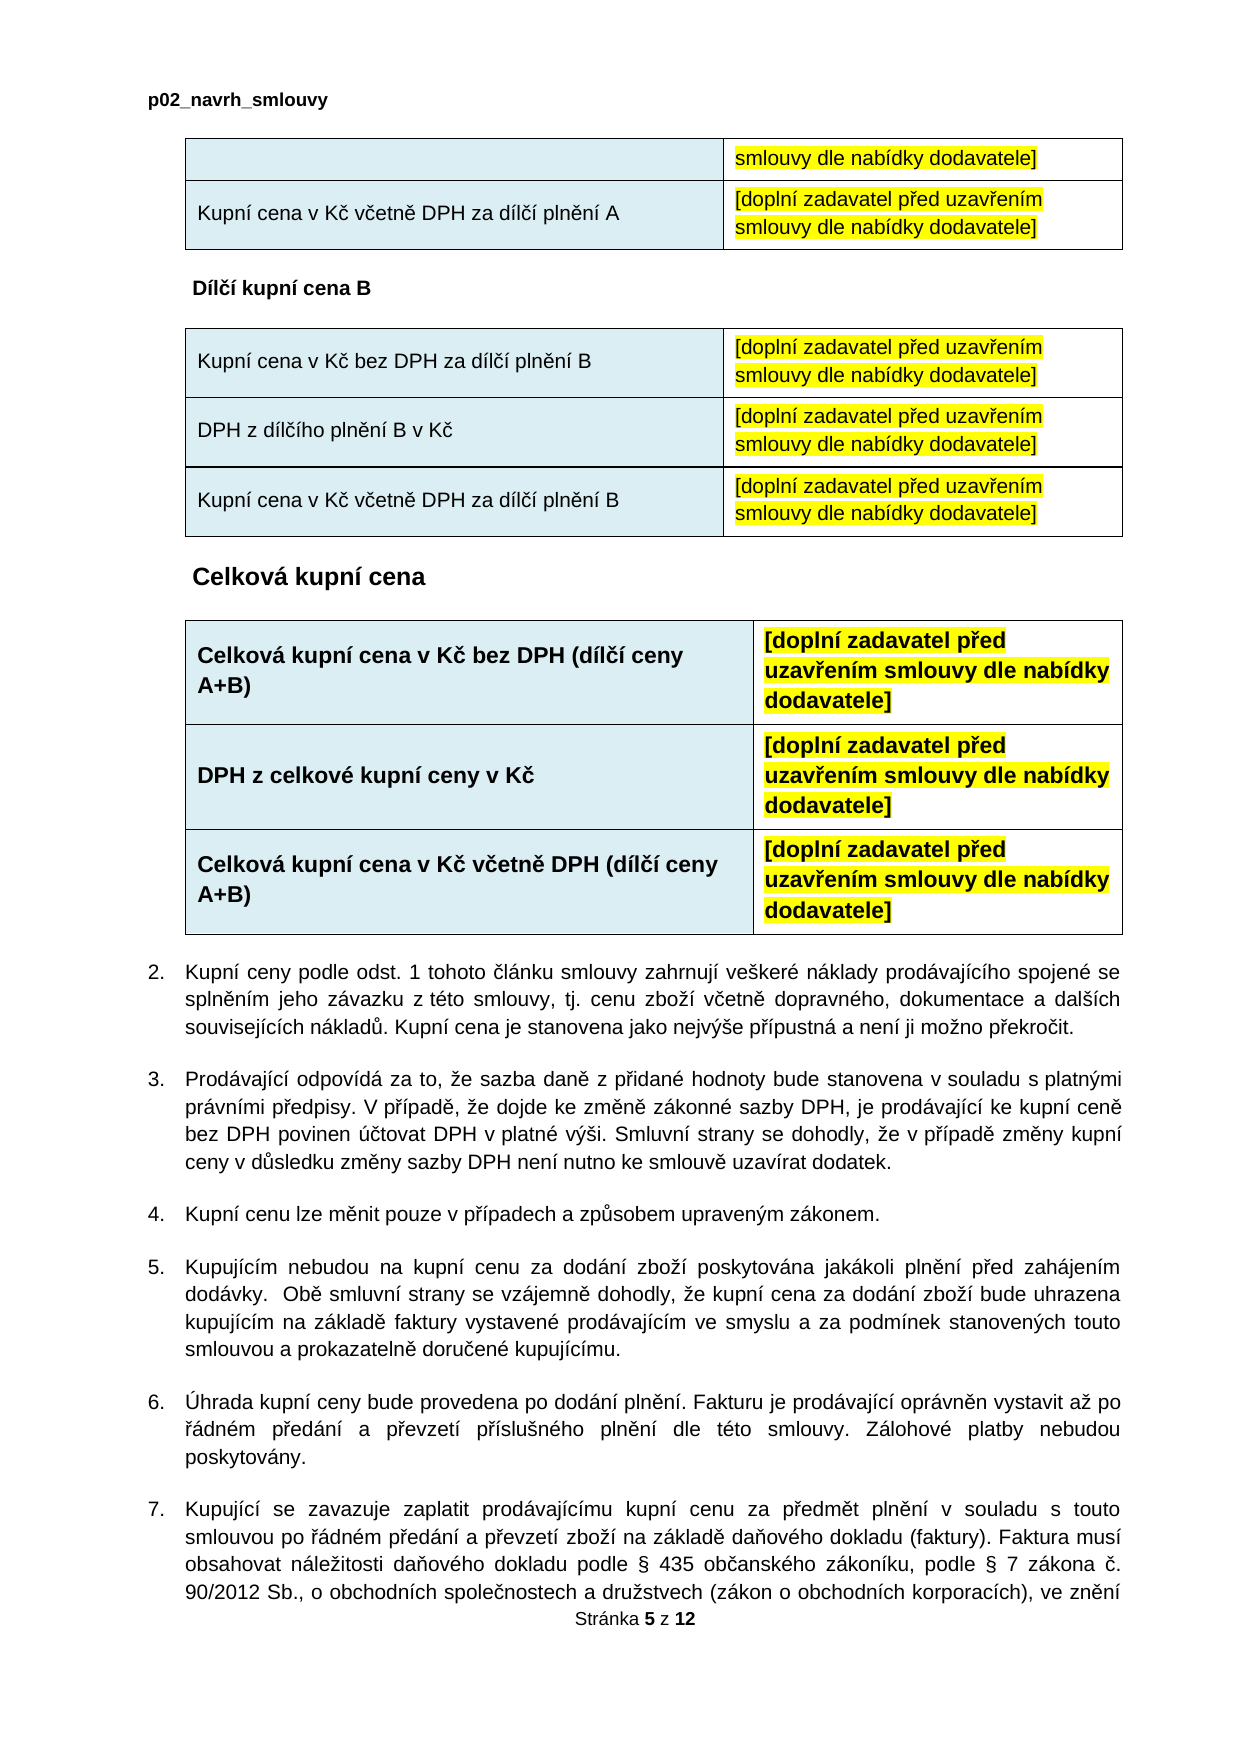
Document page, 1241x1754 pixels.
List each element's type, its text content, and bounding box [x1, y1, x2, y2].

table_header [doplní zadavatel před uzavřením smlouvy dle nabídky dodavatele] [724, 329, 1122, 397]
list Úhrada kupní ceny bude provedena po dodání plnění. Fakturu je prodávající oprávněn vystavit až po řádném předání a převzetí příslušného plnění dle této smlouvy. Zálohové platby nebudou poskytovány. [148, 1389, 1122, 1468]
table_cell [724, 181, 1122, 249]
list Prodávající odpovídá za to, že sazba daně z přidané hodnoty bude stanovena v souladu s platnými právními předpisy. V případě, že dojde ke změně zákonné sazby DPH, je prodávající ke kupní ceně bez DPH povinen účtovat DPH v platné výši. Smluvní strany se dohodly, že v případě změny kupní ceny v důsledku změny sazby DPH není nutno ke smlouvě uzavírat dodatek. [148, 1067, 1122, 1173]
list Kupní ceny podle odst. 1 tohoto článku smlouvy zahrnují veškeré náklady prodávajícího spojené se splněním jeho závazku z této smlouvy, tj. cenu zboží včetně dopravného, dokumentace a dalších souvisejících nákladů. Kupní cena je stanovena jako nejvýše přípustná a není ji možno překročit. [148, 959, 1122, 1038]
list Kupní cenu lze měnit pouze v případech a způsobem upraveným zákonem. [148, 1202, 1122, 1226]
table_header Celková kupní cena v Kč bez DPH (dílčí ceny A+B) [186, 621, 753, 724]
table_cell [724, 139, 1122, 180]
table_cell [doplní zadavatel před uzavřením smlouvy dle nabídky dodavatele] [754, 725, 1122, 829]
list Kupujícím nebudou na kupní cenu za dodání zboží poskytována jakákoli plnění před zahájením dodávky. Obě smluvní strany se vzájemně dohodly, že kupní cena za dodání zboží bude uhrazena kupujícím na základě faktury vystavené prodávajícím ve smyslu a za podmínek stanovených touto smlouvou a prokazatelně doručené kupujícímu. [148, 1254, 1122, 1361]
table_cell Kupní cena v Kč včetně DPH za dílčí plnění B [186, 468, 723, 536]
text Dílčí kupní cena B [192, 275, 1122, 299]
table_cell DPH z celkové kupní ceny v Kč [186, 725, 753, 829]
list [148, 1497, 1122, 1603]
table_header [doplní zadavatel před uzavřením smlouvy dle nabídky dodavatele] [754, 621, 1122, 724]
table_cell Celková kupní cena v Kč včetně DPH (dílčí ceny A+B) [186, 830, 753, 933]
table_cell [doplní zadavatel před uzavřením smlouvy dle nabídky dodavatele] [724, 398, 1122, 466]
table_cell DPH z dílčího plnění B v Kč [186, 398, 723, 466]
table_cell [doplní zadavatel před uzavřením smlouvy dle nabídky dodavatele] [724, 468, 1122, 536]
text Celková kupní cena [192, 562, 1122, 590]
table_header Kupní cena v Kč bez DPH za dílčí plnění B [186, 329, 723, 397]
table_cell Kupní cena v Kč včetně DPH za dílčí plnění A [186, 181, 723, 249]
table_cell [doplní zadavatel před uzavřením smlouvy dle nabídky dodavatele] [754, 830, 1122, 933]
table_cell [186, 139, 723, 180]
